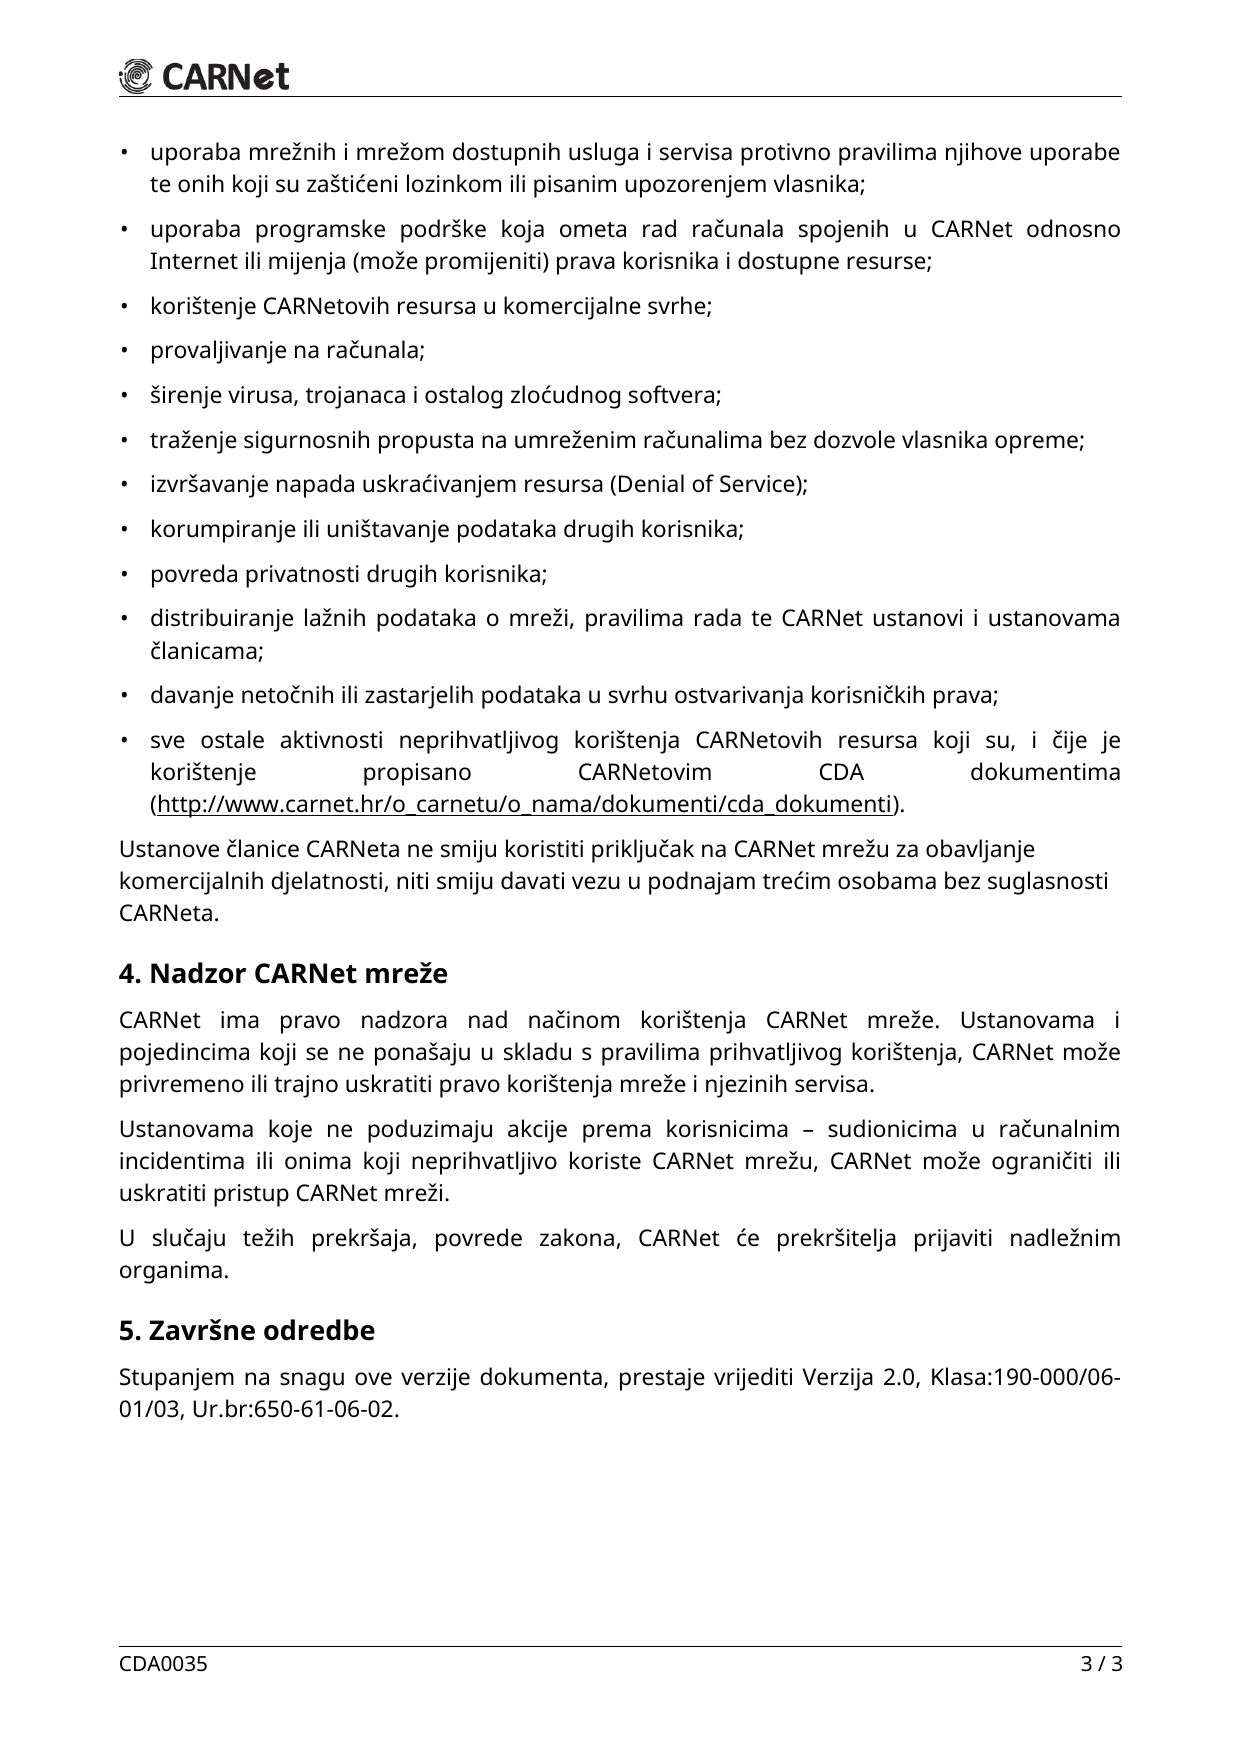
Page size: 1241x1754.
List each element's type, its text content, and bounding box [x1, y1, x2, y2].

text Stupanjem na snagu ove verzije dokumenta, prestaje vrijediti Verzija 2.0, Klasa:190-000/06-01/03, Ur.br:650-61-06-02. [119, 1361, 1122, 1424]
list traženje sigurnosnih propusta na umreženim računalima bez dozvole vlasnika opreme; [120, 424, 1122, 455]
text Ustanove članice CARNeta ne smiju koristiti priključak na CARNet mrežu za obavljanje komercijalnih djelatnosti, niti smiju davati vezu u podnajam trećim osobama bez suglasnosti CARNeta. [119, 833, 1122, 929]
list korištenje CARNetovih resursa u komercijalne svrhe; [120, 289, 1122, 321]
list korumpiranje ili uništavanje podataka drugih korisnika; [120, 513, 1122, 544]
list izvršavanje napada uskraćivanjem resursa (Denial of Service); [120, 468, 1122, 499]
text 5. Završne odredbe [119, 1311, 1122, 1348]
list distribuiranje lažnih podataka o mreži, pravilima rada te CARNet ustanovi i ustanovama članicama; [120, 602, 1122, 666]
list širenje virusa, trojanaca i ostalog zloćudnog softvera; [120, 379, 1122, 410]
list davanje netočnih ili zastarjelih podataka u svrhu ostvarivanja korisničkih prava; [120, 679, 1122, 711]
list povreda privatnosti drugih korisnika; [120, 558, 1122, 589]
list uporaba mrežnih i mrežom dostupnih usluga i servisa protivno pravilima njihove uporabe te onih koji su zaštićeni lozinkom ili pisanim upozorenjem vlasnika; [120, 136, 1122, 199]
text Ustanovama koje ne poduzimaju akcije prema korisnicima – sudionicima u računalnim incidentima ili onima koji neprihvatljivo koriste CARNet mrežu, CARNet može ograničiti ili uskratiti pristup CARNet mreži. [119, 1113, 1122, 1209]
text U slučaju težih prekršaja, povrede zakona, CARNet će prekršitelja prijaviti nadležnim organima. [119, 1222, 1122, 1286]
list sve ostale aktivnosti neprihvatljivog korištenja CARNetovih resursa koji su, i čije je korištenje propisano CARNetovim CDA dokumentima (http://www.carnet.hr/o_carnetu/o_nama/dokumenti/cda_dokumenti). [120, 724, 1122, 819]
list provaljivanje na računala; [120, 334, 1122, 366]
list uporaba programske podrške koja ometa rad računala spojenih u CARNet odnosno Internet ili mijenja (može promijeniti) prava korisnika i dostupne resurse; [120, 213, 1122, 276]
text 4. Nadzor CARNet mreže [119, 954, 1122, 991]
text CARNet ima pravo nadzora nad načinom korištenja CARNet mreže. Ustanovama i pojedincima koji se ne ponašaju u skladu s pravilima prihvatljivog korištenja, CARNet može privremeno ili trajno uskratiti pravo korištenja mreže i njezinih servisa. [119, 1004, 1122, 1099]
